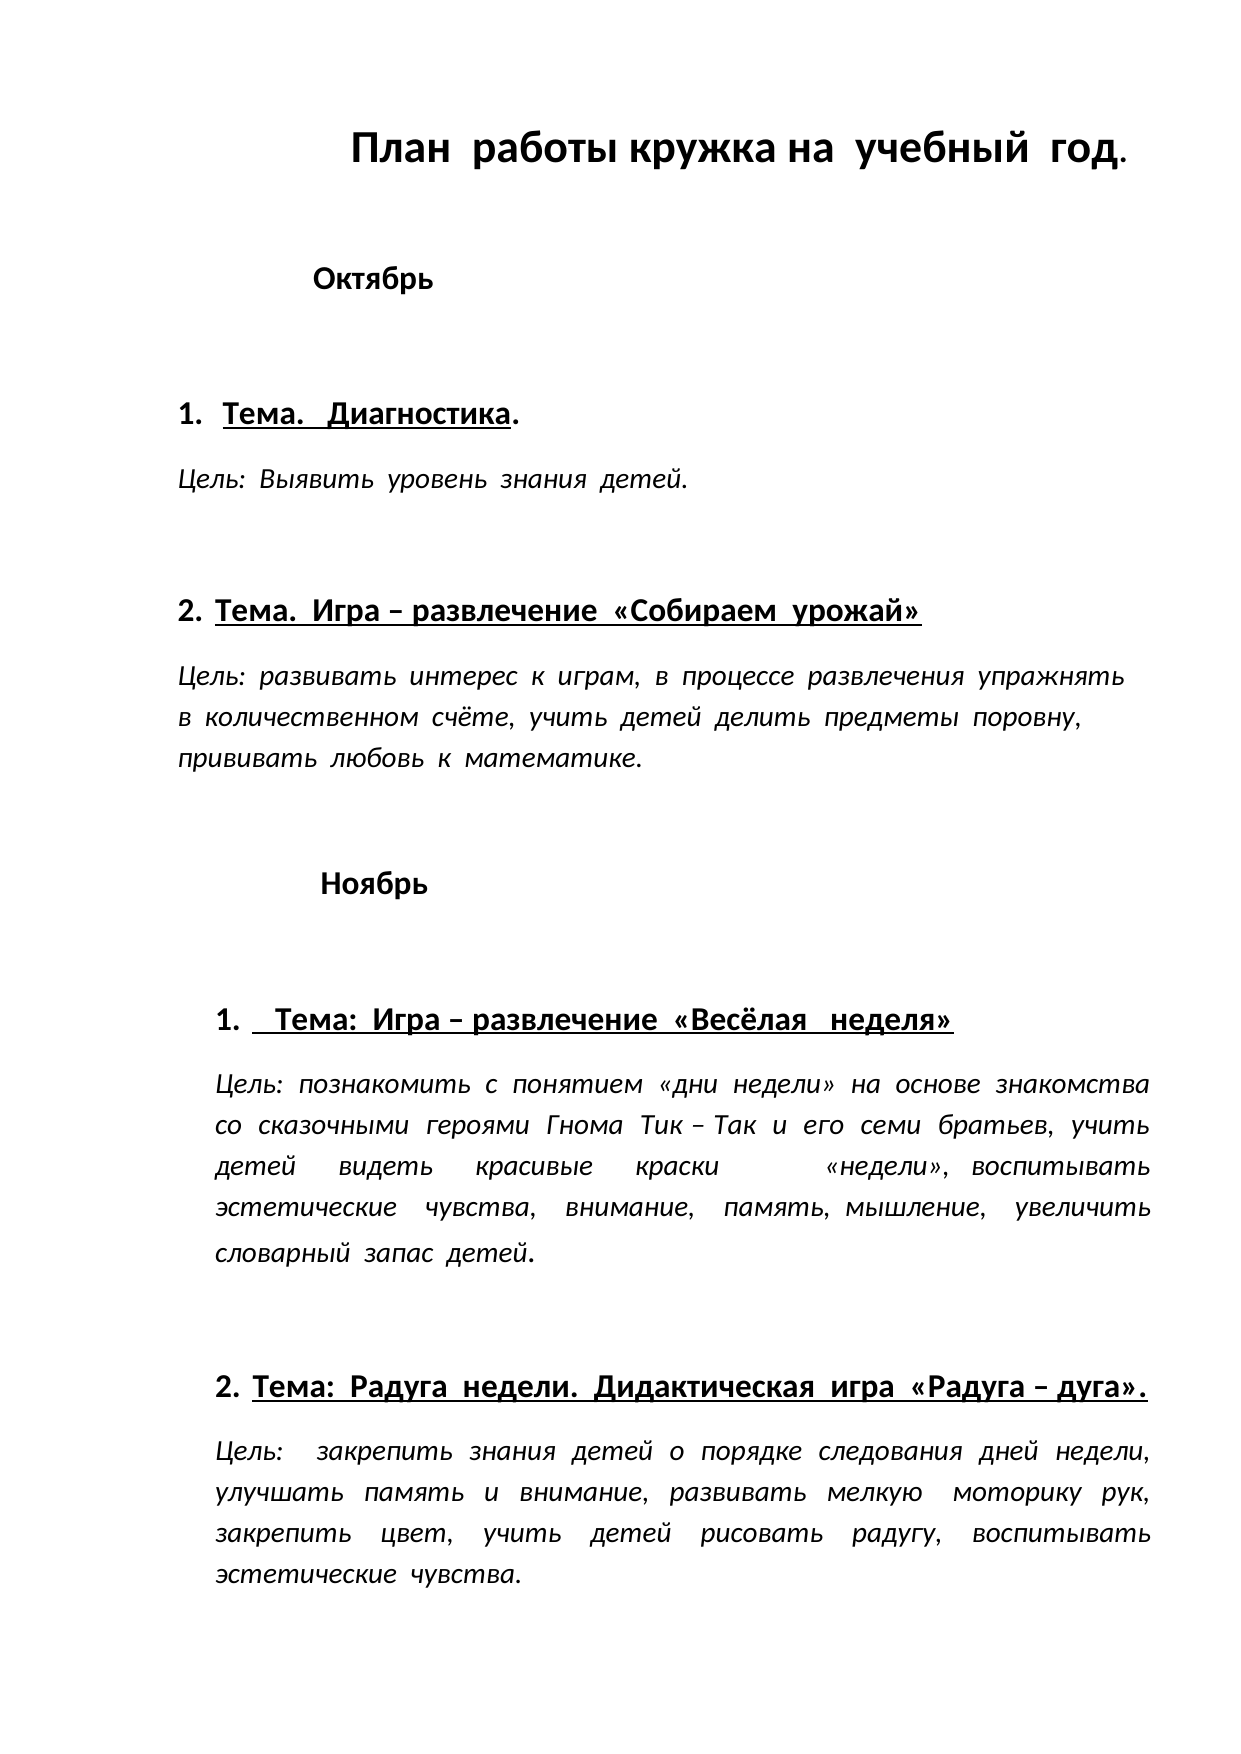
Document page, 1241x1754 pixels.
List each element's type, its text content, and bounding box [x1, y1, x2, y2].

text Цель: закрепить знания детей о порядке следования дней недели, улучшать память и внимание, развивать мелкую моторику рук, закрепить цвет, учить детей рисовать радугу, воспитывать эстетические чувства. [215, 1432, 1152, 1591]
list Тема: Игра – развлечение «Весёлая неделя» [215, 997, 1152, 1038]
text Цель: развивать интерес к играм, в процессе развлечения упражнять в количественном счёте, учить детей делить предметы поровну, прививать любовь к математике. [177, 657, 1152, 774]
list Тема: Радуга недели. Дидактическая игра «Радуга – дуга». [215, 1365, 1152, 1406]
text Ноябрь [177, 862, 1152, 903]
text Октябрь [177, 257, 1152, 298]
list Тема. Диагностика. [177, 392, 1152, 433]
text План работы кружка на учебный год. [177, 118, 1152, 174]
text Цель: познакомить с понятием «дни недели» на основе знакомства со сказочными героями Гнома Тик – Так и его семи братьев, учить детей видеть красивые краски «недели», воспитывать эстетические чувства, внимание, память, мышление, увеличить словарный запас детей. [215, 1065, 1152, 1270]
list Тема. Игра – развлечение «Собираем урожай» [177, 589, 1152, 630]
text Цель: Выявить уровень знания детей. [177, 460, 1152, 496]
